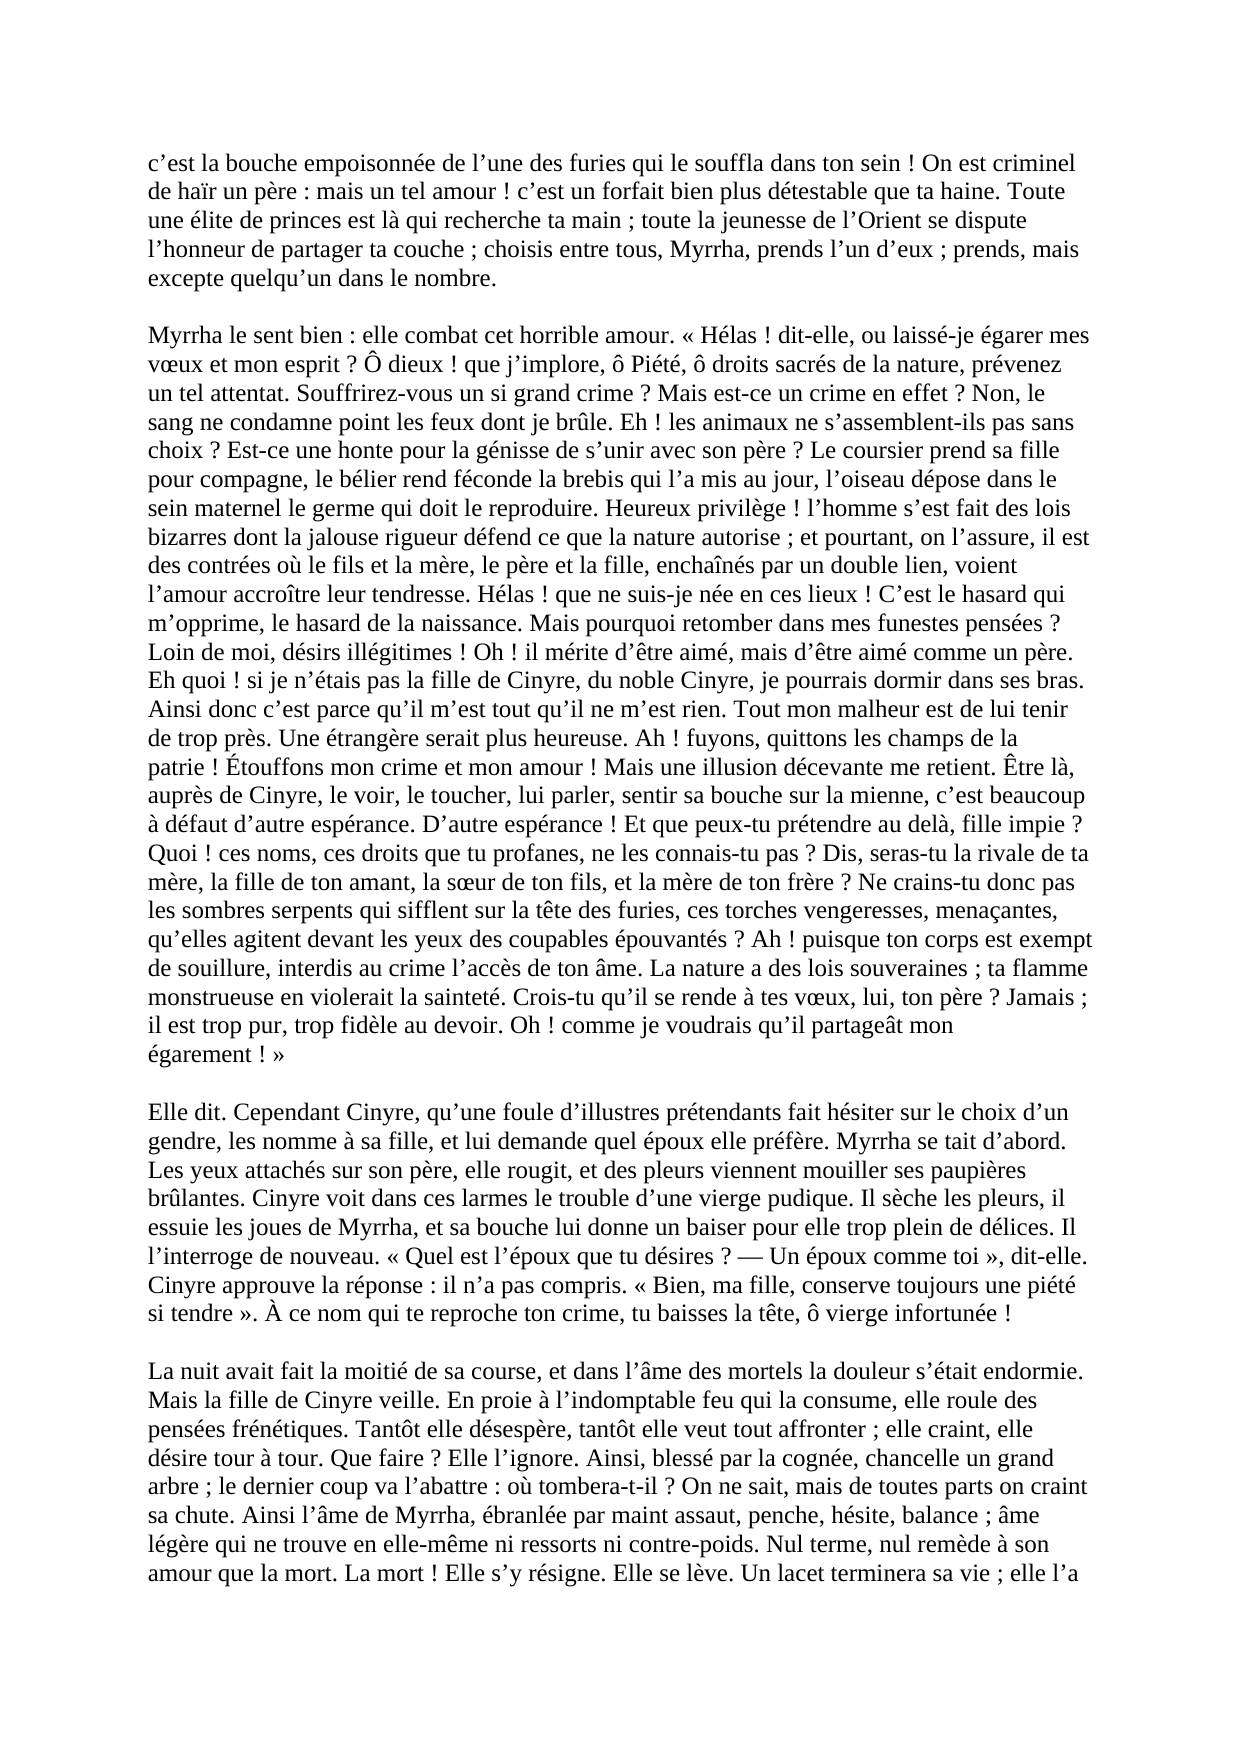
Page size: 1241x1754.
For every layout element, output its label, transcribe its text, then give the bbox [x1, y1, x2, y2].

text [148, 1356, 1093, 1586]
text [148, 148, 1093, 291]
text Myrrha le sent bien : elle combat cet horrible amour. « Hélas ! dit-elle, ou laissé-je égarer mes vœux et mon esprit ? Ô dieux ! que j’implore, ô Piété, ô droits sacrés de la nature, prévenez un tel attentat. Souffrirez-vous un si grand crime ? Mais est-ce un crime en effet ? Non, le sang ne condamne point les feux dont je brûle. Eh ! les animaux ne s’assemblent-ils pas sans choix ? Est-ce une honte pour la génisse de s’unir avec son père ? Le coursier prend sa fille pour compagne, le bélier rend féconde la brebis qui l’a mis au jour, l’oiseau dépose dans le sein maternel le germe qui doit le reproduire. Heureux privilège ! l’homme s’est fait des lois bizarres dont la jalouse rigueur défend ce que la nature autorise ; et pourtant, on l’assure, il est des contrées où le fils et la mère, le père et la fille, enchaînés par un double lien, voient l’amour accroître leur tendresse. Hélas ! que ne suis-je née en ces lieux ! C’est le hasard qui m’opprime, le hasard de la naissance. Mais pourquoi retomber dans mes funestes pensées ? Loin de moi, désirs illégitimes ! Oh ! il mérite d’être aimé, mais d’être aimé comme un père. Eh quoi ! si je n’étais pas la fille de Cinyre, du noble Cinyre, je pourrais dormir dans ses bras. Ainsi donc c’est parce qu’il m’est tout qu’il ne m’est rien. Tout mon malheur est de lui tenir de trop près. Une étrangère serait plus heureuse. Ah ! fuyons, quittons les champs de la patrie ! Étouffons mon crime et mon amour ! Mais une illusion décevante me retient. Être là, auprès de Cinyre, le voir, le toucher, lui parler, sentir sa bouche sur la mienne, c’est beaucoup à défaut d’autre espérance. D’autre espérance ! Et que peux-tu prétendre au delà, fille impie ? Quoi ! ces noms, ces droits que tu profanes, ne les connais-tu pas ? Dis, seras-tu la rivale de ta mère, la fille de ton amant, la sœur de ton fils, et la mère de ton frère ? Ne crains-tu donc pas les sombres serpents qui sifflent sur la tête des furies, ces torches vengeresses, menaçantes, qu’elles agitent devant les yeux des coupables épouvantés ? Ah ! puisque ton corps est exempt de souillure, interdis au crime l’accès de ton âme. La nature a des lois souveraines ; ta flamme monstrueuse en violerait la sainteté. Crois-tu qu’il se rende à tes vœux, lui, ton père ? Jamais ; il est trop pur, trop fidèle au devoir. Oh ! comme je voudrais qu’il partageât mon égarement ! » [148, 321, 1093, 1068]
text Elle dit. Cependant Cinyre, qu’une foule d’illustres prétendants fait hésiter sur le choix d’un gendre, les nomme à sa fille, et lui demande quel époux elle préfère. Myrrha se tait d’abord. Les yeux attachés sur son père, elle rougit, et des pleurs viennent mouiller ses paupières brûlantes. Cinyre voit dans ces larmes le trouble d’une vierge pudique. Il sèche les pleurs, il essuie les joues de Myrrha, et sa bouche lui donne un baiser pour elle trop plein de délices. Il l’interroge de nouveau. « Quel est l’époux que tu désires ? — Un époux comme toi », dit-elle. Cinyre approuve la réponse : il n’a pas compris. « Bien, ma fille, conserve toujours une piété si tendre ». À ce nom qui te reproche ton crime, tu baisses la tête, ô vierge infortunée ! [148, 1097, 1093, 1327]
